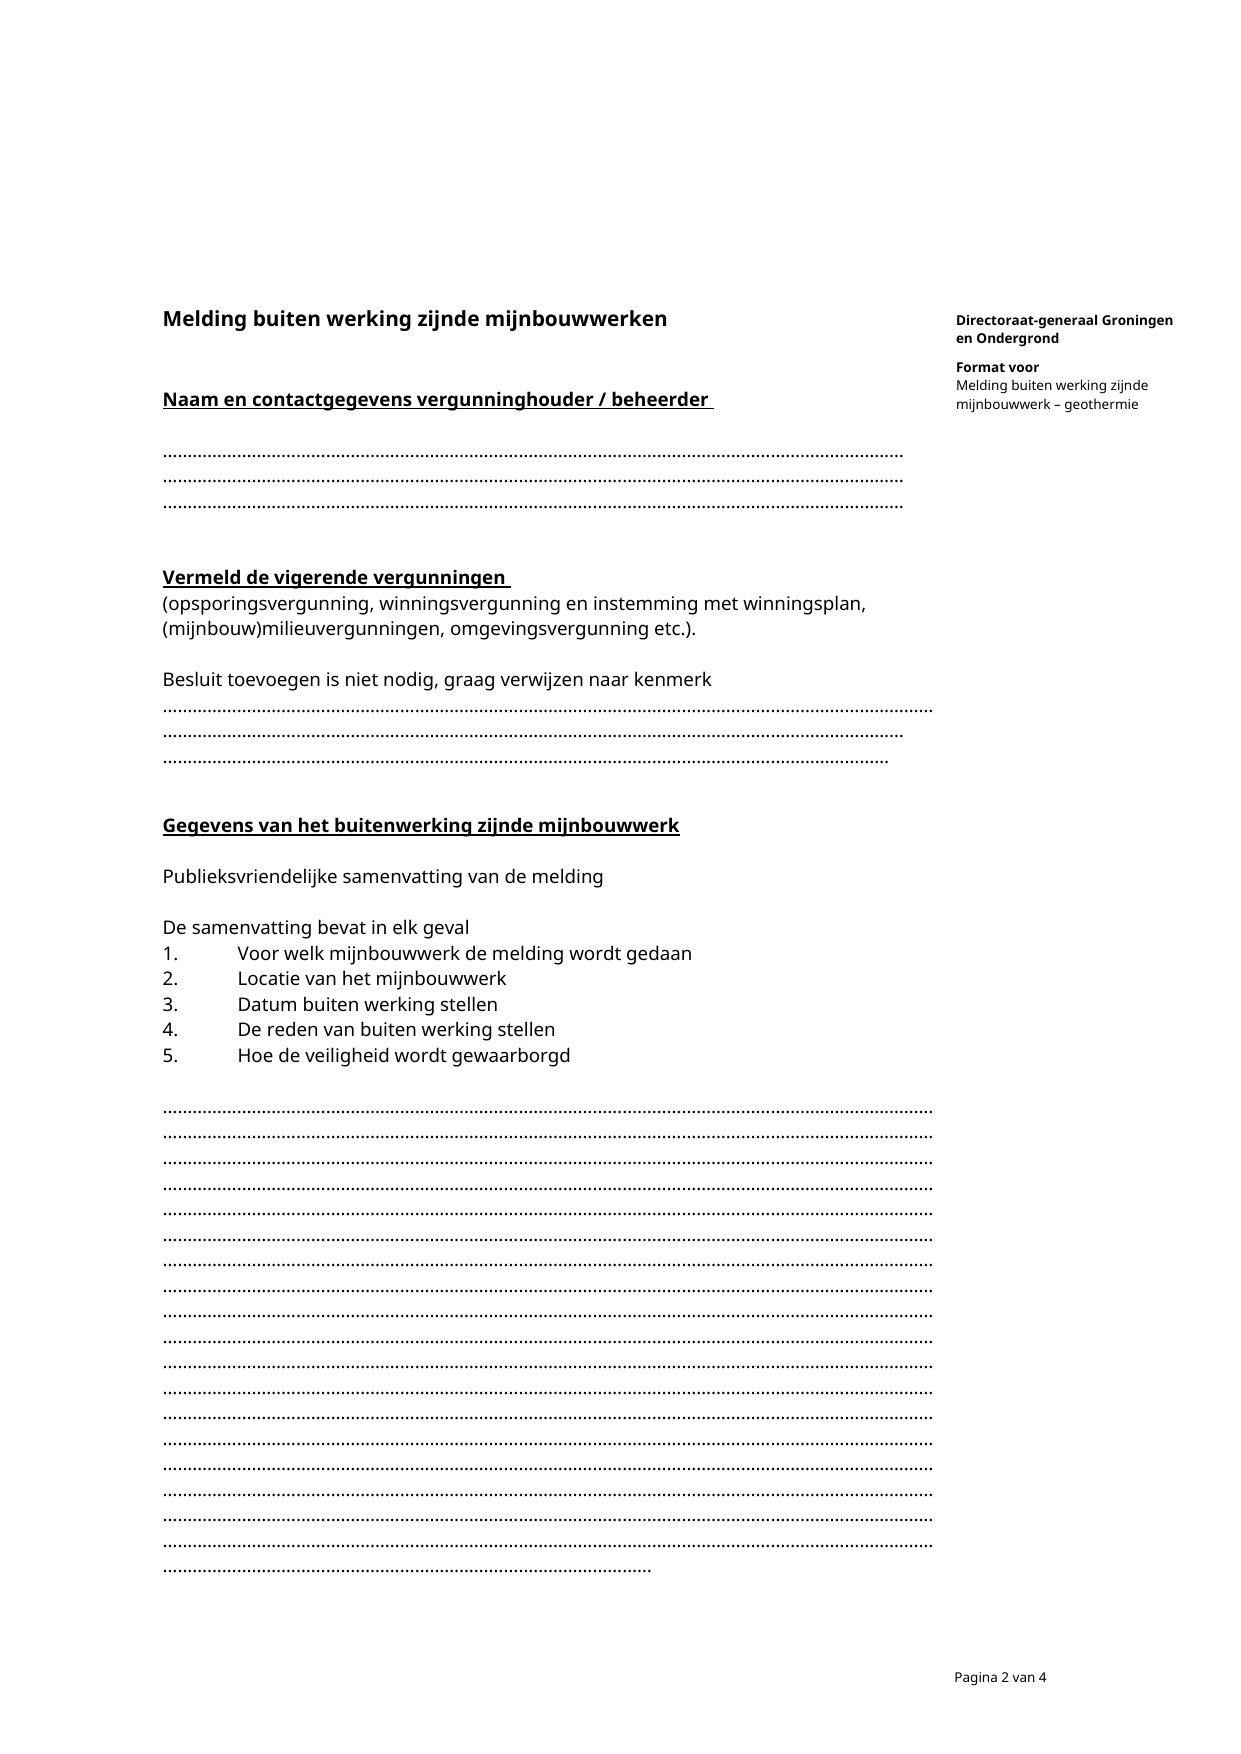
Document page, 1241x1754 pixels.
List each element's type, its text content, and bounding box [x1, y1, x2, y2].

text ……………………………………………………………………………………………………………………………………………………………………………………………………………………………………………………………………………… [162, 692, 947, 743]
text Vermeld de vigerende vergunningen [162, 565, 947, 590]
text Naam en contactgegevens vergunninghouder / beheerder [162, 386, 947, 412]
list Hoe de veiligheid wordt gewaarborgd [162, 1042, 947, 1068]
text De samenvatting bevat in elk geval [162, 914, 947, 940]
list De reden van buiten werking stellen [162, 1017, 947, 1042]
text ……………………………………………………………………………………………………………………………………………………………………………………………………………………………………………………………………………………………………………………………………………………………………………………………………………………………………………………………………………………………………………………………………………………………………………………………………………………………………………………………………………………………………………………………………………………………………………………………………………………………………………………………………………………………………………………………………………………………………………………………………………………………………………………………………………………………………………………………………………………………………………………………………………………………………………………………………………………………………………………………………………………………………………………………………………………………………………………………………………………………………………………………………………………………………………………………………………………………………………………………………………………………………………………………………………………………………………………………………………………………………………………………………………………………………………………………………………………………………………………………………………………………………………………………………………………………………………………………………………………………………………………………………………………………………………………………………………………………………………………………………………………………………………………………………………………………………………………………………………………………………………………………………………………………………………………………………………………………………………………………………………………… [162, 1093, 947, 1578]
text …………………………………………………………………………………………………………………………………… [162, 437, 947, 463]
text Publieksvriendelijke samenvatting van de melding [162, 863, 947, 889]
text ………………………………………………………………………………………………………………………………… [162, 743, 947, 769]
text …………………………………………………………………………………………………………………………………… [162, 488, 947, 514]
text Gegevens van het buitenwerking zijnde mijnbouwwerk [162, 812, 947, 838]
list Voor welk mijnbouwwerk de melding wordt gedaan [162, 940, 947, 966]
list Locatie van het mijnbouwwerk [162, 966, 947, 991]
text (opsporingsvergunning, winningsvergunning en instemming met winningsplan, (mijnbouw)milieuvergunningen, omgevingsvergunning etc.). [162, 590, 947, 641]
list Datum buiten werking stellen [162, 991, 947, 1017]
text Besluit toevoegen is niet nodig, graag verwijzen naar kenmerk [162, 667, 947, 692]
text …………………………………………………………………………………………………………………………………… [162, 463, 947, 488]
text Melding buiten werking zijnde mijnbouwwerken [162, 304, 947, 332]
